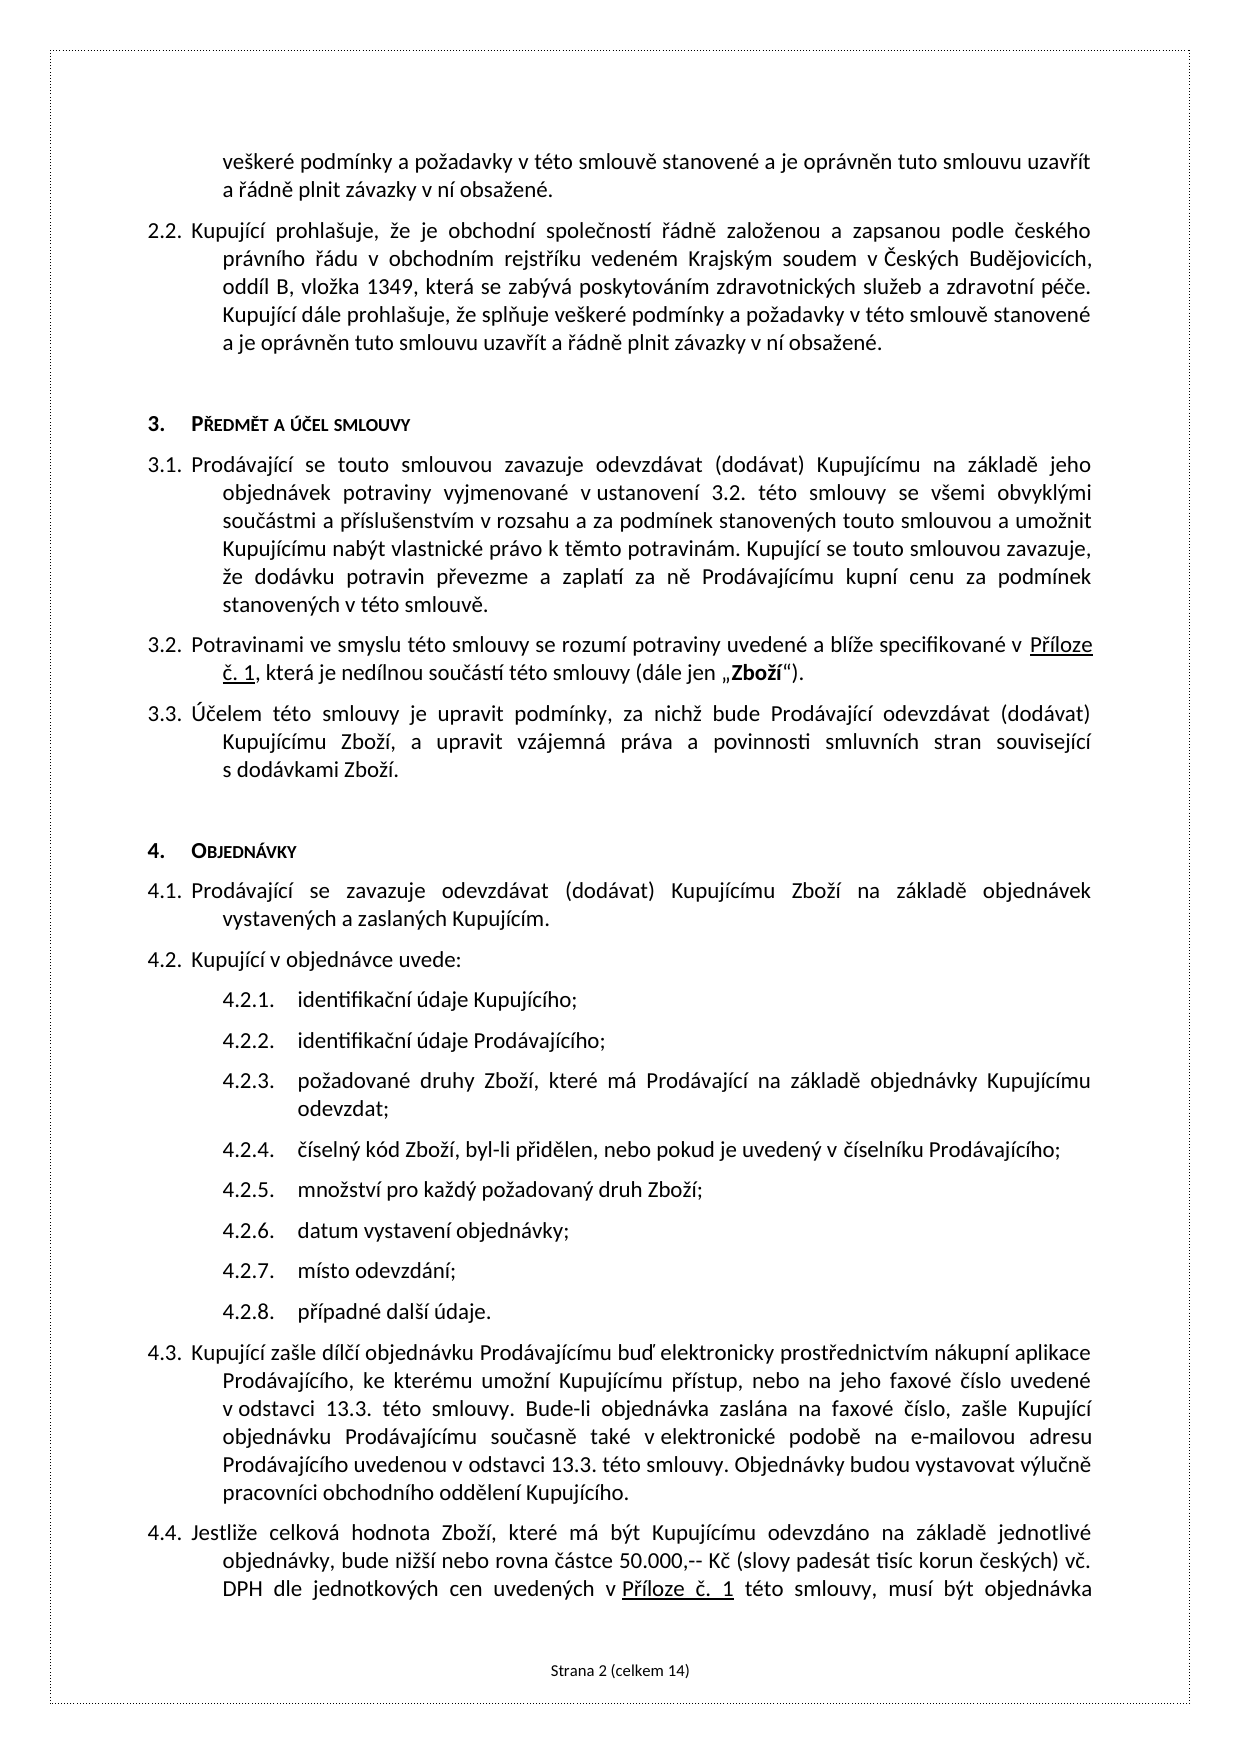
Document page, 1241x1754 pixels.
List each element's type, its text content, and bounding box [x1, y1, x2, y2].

subtitle Potravinami ve smyslu této smlouvy se rozumí potraviny uvedené a blíže specifikované v Příloze č. 1, která je nedílnou součástí této smlouvy (dále jen „Zboží“). [147, 630, 1093, 686]
subtitle Účelem této smlouvy je upravit podmínky, za nichž bude Prodávající odevzdávat (dodávat) Kupujícímu Zboží, a upravit vzájemná práva a povinnosti smluvních stran související s dodávkami Zboží. [147, 699, 1093, 783]
list případné další údaje. [222, 1297, 1093, 1325]
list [147, 1518, 1093, 1602]
list Prodávající se zavazuje odevzdávat (dodávat) Kupujícímu Zboží na základě objednávek vystavených a zaslaných Kupujícím. [147, 876, 1093, 932]
list Kupující v objednávce uvede: [147, 945, 1093, 973]
list množství pro každý požadovaný druh Zboží; [222, 1176, 1093, 1204]
list identifikační údaje Prodávajícího; [222, 1026, 1093, 1054]
subtitle Objednávky [147, 836, 1093, 864]
list Kupující zašle dílčí objednávku Prodávajícímu buď elektronicky prostřednictvím nákupní aplikace Prodávajícího, ke kterému umožní Kupujícímu přístup, nebo na jeho faxové číslo uvedené v odstavci 13.3. této smlouvy. Bude-li objednávka zaslána na faxové číslo, zašle Kupující objednávku Prodávajícímu současně také v elektronické podobě na e-mailovou adresu Prodávajícího uvedenou v odstavci 13.3. této smlouvy. Objednávky budou vystavovat výlučně pracovníci obchodního oddělení Kupujícího. [147, 1338, 1093, 1506]
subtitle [147, 147, 1093, 203]
subtitle Kupující prohlašuje, že je obchodní společností řádně založenou a zapsanou podle českého právního řádu v obchodním rejstříku vedeném Krajským soudem v Českých Budějovicích, oddíl B, vložka 1349, která se zabývá poskytováním zdravotnických služeb a zdravotní péče. Kupující dále prohlašuje, že splňuje veškeré podmínky a požadavky v této smlouvě stanovené a je oprávněn tuto smlouvu uzavřít a řádně plnit závazky v ní obsažené. [147, 216, 1093, 356]
list číselný kód Zboží, byl-li přidělen, nebo pokud je uvedený v číselníku Prodávajícího; [222, 1135, 1093, 1163]
list identifikační údaje Kupujícího; [222, 986, 1093, 1013]
list datum vystavení objednávky; [222, 1216, 1093, 1244]
list požadované druhy Zboží, které má Prodávající na základě objednávky Kupujícímu odevzdat; [222, 1067, 1093, 1123]
list místo odevzdání; [222, 1257, 1093, 1285]
subtitle Prodávající se touto smlouvou zavazuje odevzdávat (dodávat) Kupujícímu na základě jeho objednávek potraviny vyjmenované v ustanovení 3.2. této smlouvy se všemi obvyklými součástmi a příslušenstvím v rozsahu a za podmínek stanovených touto smlouvou a umožnit Kupujícímu nabýt vlastnické právo k těmto potravinám. Kupující se touto smlouvou zavazuje, že dodávku potravin převezme a zaplatí za ně Prodávajícímu kupní cenu za podmínek stanovených v této smlouvě. [147, 450, 1093, 618]
subtitle Předmět a účel smlouvy [147, 409, 1093, 437]
